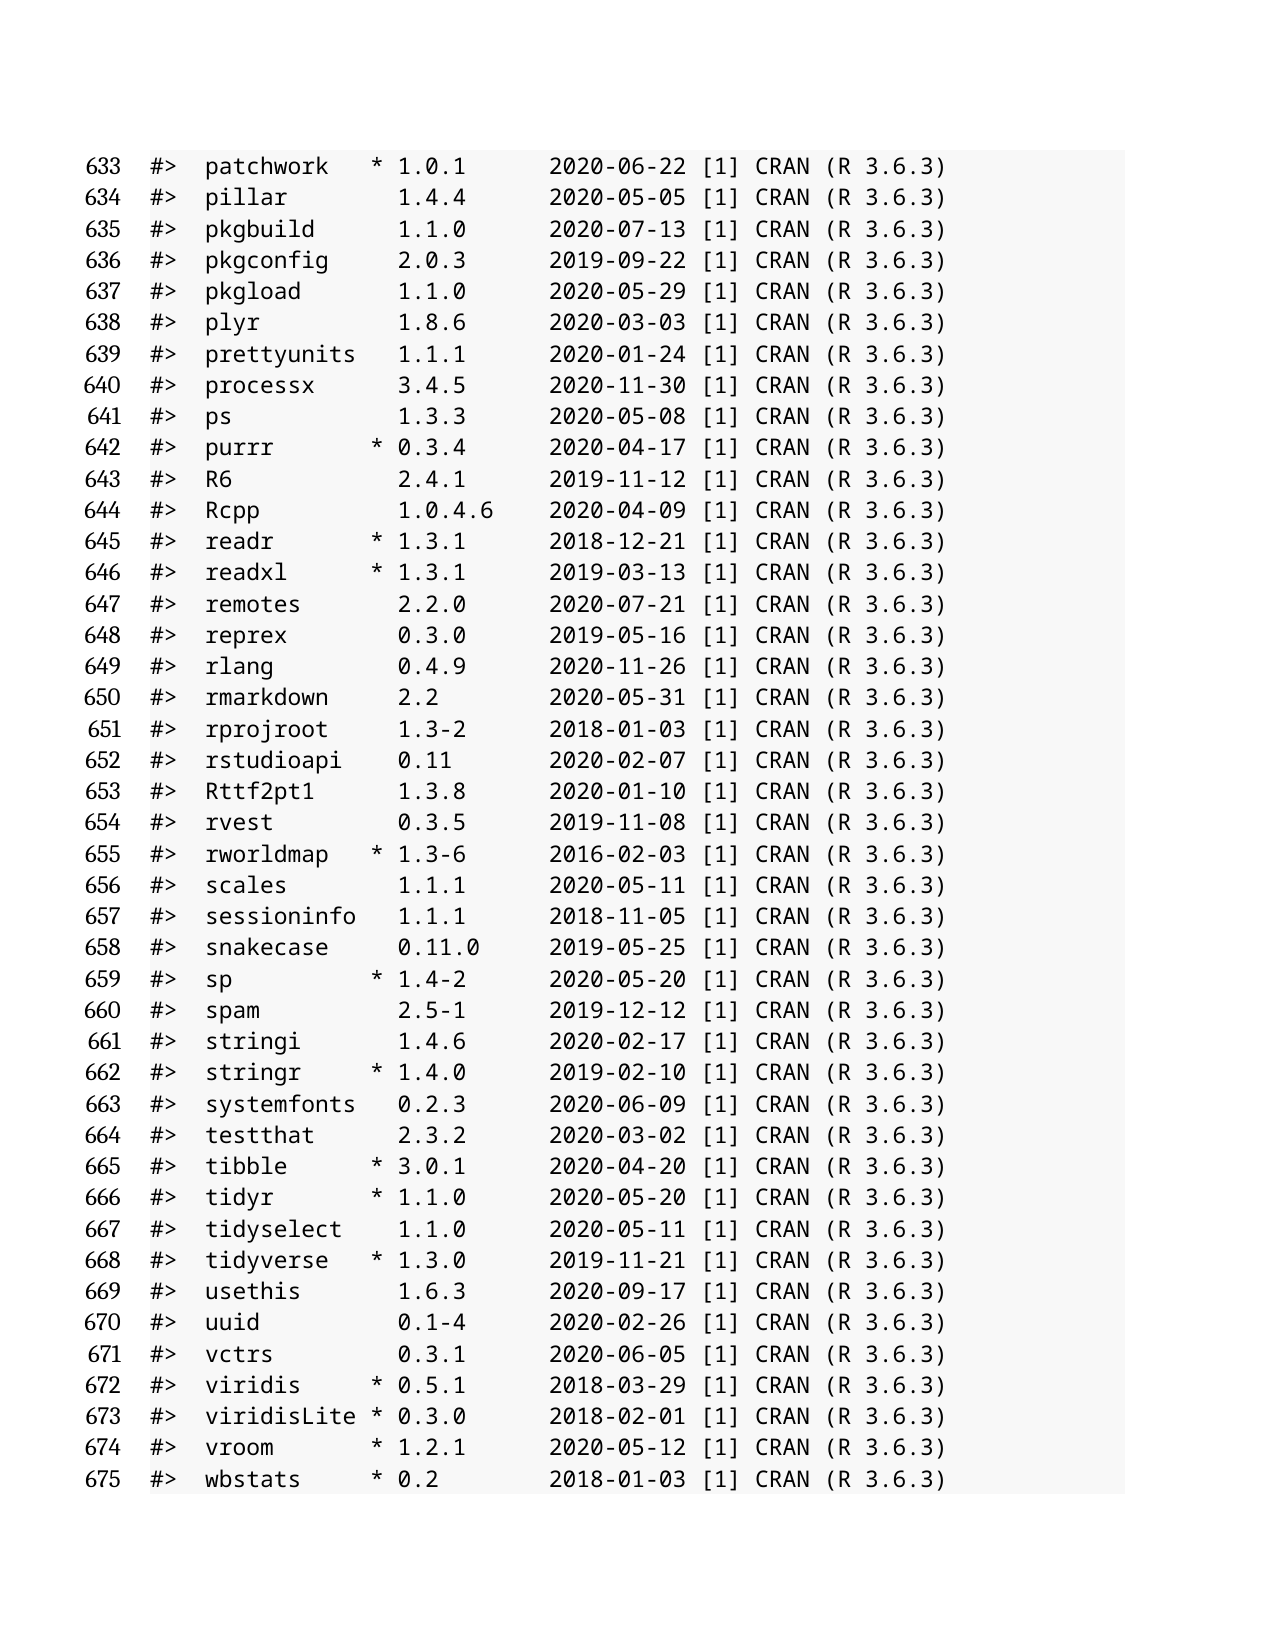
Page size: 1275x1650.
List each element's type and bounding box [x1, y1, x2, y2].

text [150, 150, 1125, 1494]
